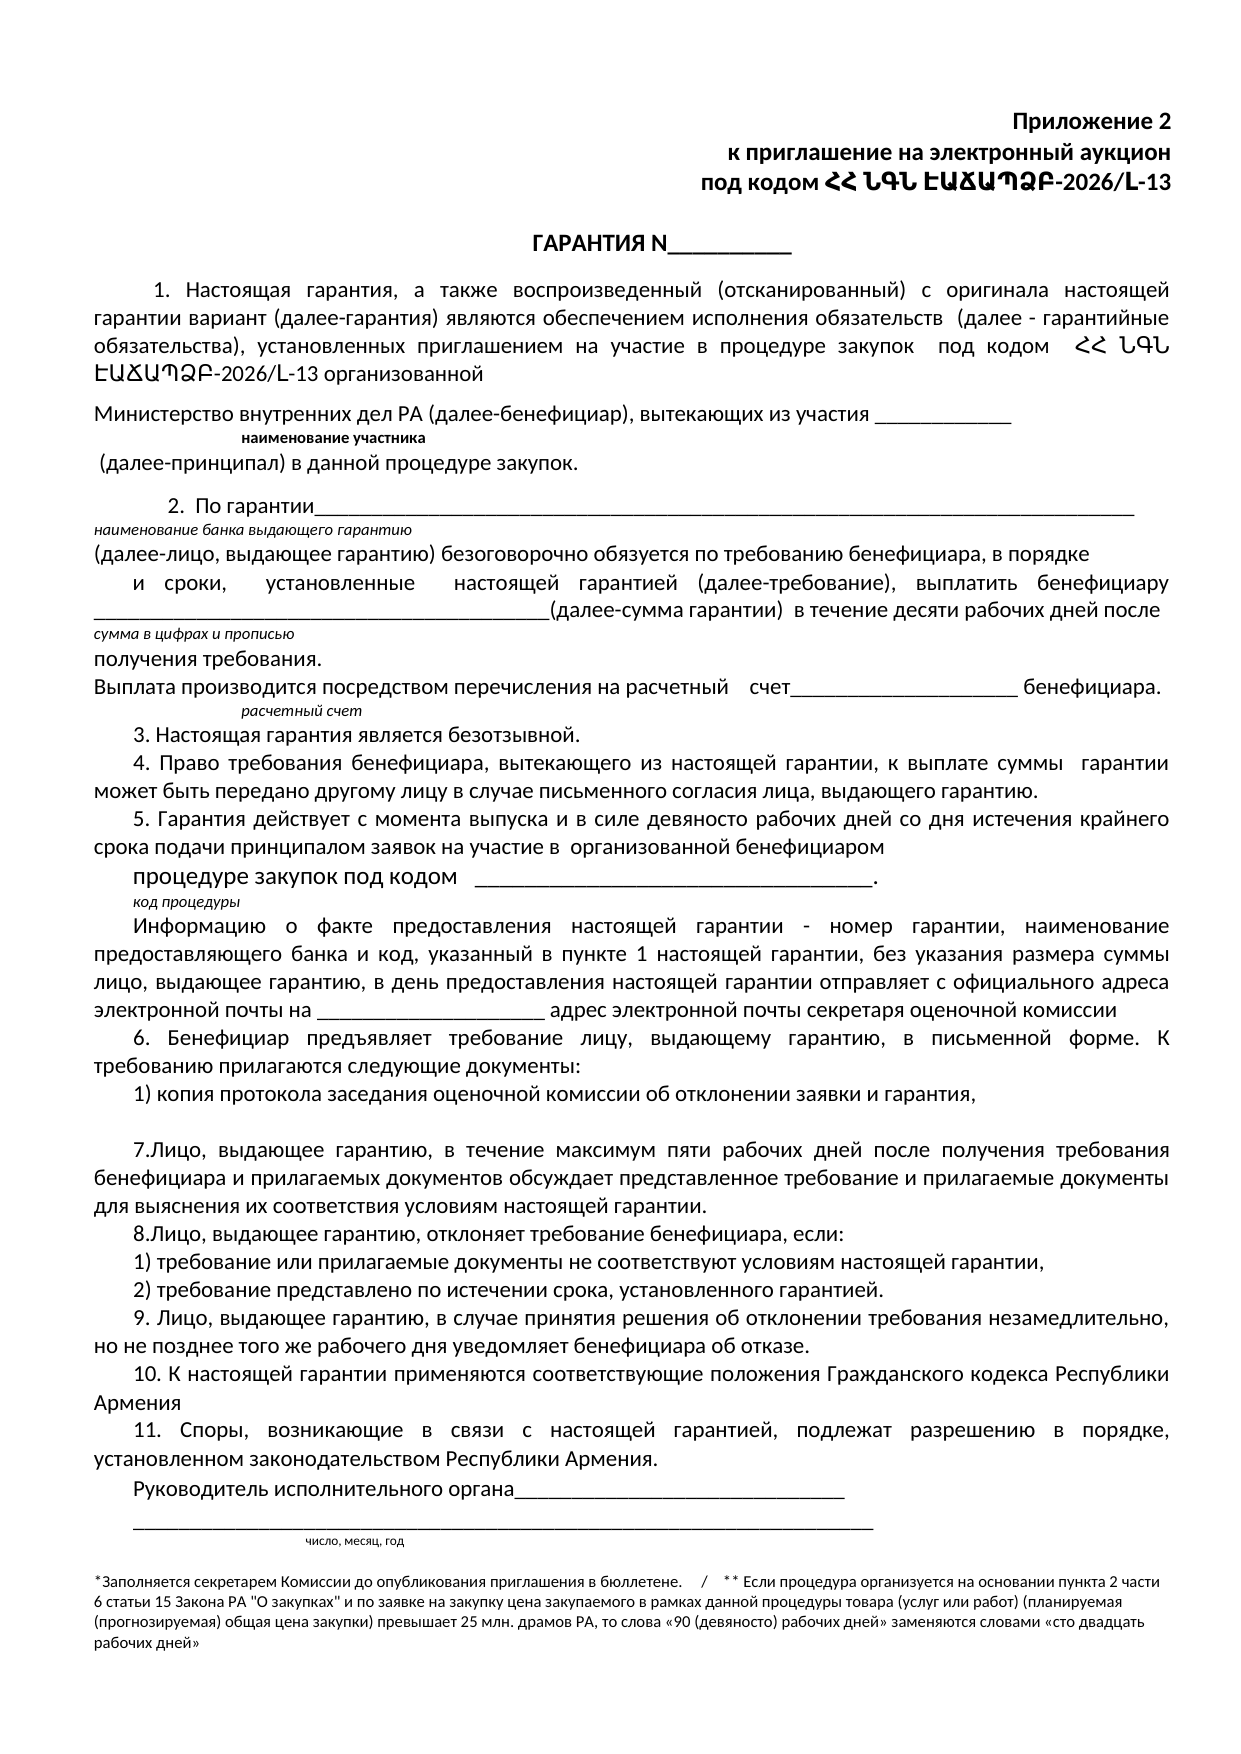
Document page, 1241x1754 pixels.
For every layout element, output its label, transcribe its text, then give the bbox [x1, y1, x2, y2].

text 1. Настоящая гарантия, а также воспроизведенный (отсканированный) с оригинала настоящей гарантии вариант (далее-гарантия) являются обеспечением исполнения обязательств (далее - гарантийные обязательства), установленных приглашением на участие в процедуре закупок под кодом ՀՀ ՆԳՆ ԷԱՃԱՊՁԲ-2026/Լ-13 организованной [94, 275, 1171, 387]
text 1) копия протокола заседания оценочной комиссии об отклонении заявки и гарантия, [94, 1079, 1171, 1107]
text 7.Лицо, выдающее гарантию, в течение максимум пяти рабочих дней после получения требования бенефициара и прилагаемых документов обсуждает представленное требование и прилагаемые документы для выяснения их соответствия условиям настоящей гарантии. [94, 1135, 1171, 1219]
text ГАРАНТИЯ N__________ [94, 228, 1171, 258]
text *Заполняется секретарем Комиссии до опубликования приглашения в бюллетене. / ** Eсли процедура организуется на основании пункта 2 части 6 статьи 15 Закона РА "О закупках" и по заявке на закупку цена закупаемого в рамках данной процедуры товара (услуг или работ) (планируемая (прогнозируемая) общая цена закупки) превышает 25 млн. драмов РА, то слова «90 (девяносто) рабочих дней» заменяются словами «сто двадцать рабочих дней» [94, 1571, 1171, 1652]
text получения требования. [94, 644, 1171, 672]
text к приглашение на электронный аукцион [94, 136, 1171, 167]
text Информацию о факте предоставления настоящей гарантии - номер гарантии, наименование предоставляющего банка и код, указанный в пункте 1 настоящей гарантии, без указания размера суммы лицо, выдающее гарантию, в день предоставления настоящей гарантии отправляет с официального адреса электронной почты на ____________________ адрес электронной почты секретаря оценочной комиссии [94, 911, 1171, 1023]
text _________________________________________________________________ [94, 1505, 1171, 1533]
text и сроки, установленные настоящей гарантией (далее-требование), выплатить бенефициару ________________________________________(далее-сумма гарантии) в течение десяти рабочих дней после [94, 568, 1171, 624]
text сумма в цифрах и прописью [94, 624, 1171, 644]
text 11. Споры, возникающие в связи с настоящей гарантией, подлежат разрешению в порядке, установленном законодательством Республики Армения. [94, 1416, 1171, 1472]
text 5. Гарантия действует с момента выпуска и в силе девяносто рабочих дней со дня истечения крайнего срока подачи принципалом заявок на участие в организованной бенефициаром [94, 804, 1171, 860]
text под кодом ՀՀ ՆԳՆ ԷԱՃԱՊՁԲ-2026/Լ-13 [94, 167, 1171, 197]
text 4. Право требования бенефициара, вытекающего из настоящей гарантии, к выплате суммы гарантии может быть передано другому лицу в случае письменного согласия лица, выдающего гарантию. [94, 748, 1171, 804]
text Министерство внутренних дел РА (далее-бенефициар), вытекающих из участия ____________ [94, 399, 1171, 428]
text 10. К настоящей гарантии применяются соответствующие положения Гражданского кодекса Республики Армения [94, 1359, 1171, 1416]
text расчетный счет [94, 700, 1171, 720]
text Приложение 2 [94, 106, 1171, 136]
text наименование участника [94, 428, 1171, 448]
text 8.Лицо, выдающее гарантию, отклоняет требование бенефициара, если: [94, 1219, 1171, 1247]
text 2) требование представлено по истечении срока, установленного гарантией. [94, 1276, 1171, 1303]
text (далее-лицо, выдающее гарантию) безоговорочно обязуется по требованию бенефициара, в порядке [94, 539, 1171, 568]
text 2. По гарантии________________________________________________________________________ [94, 491, 1171, 519]
text число, месяц, год [94, 1533, 1171, 1561]
text 3. Настоящая гарантия является безотзывной. [94, 720, 1171, 748]
text Руководитель исполнительного органа_____________________________ [94, 1474, 1171, 1502]
text наименование банка выдающего гарантию [94, 519, 1171, 539]
text (далее-принципал) в данной процедуре закупок. [94, 448, 1171, 476]
text код процедуры [94, 891, 1171, 911]
text Выплата производится посредством перечисления на расчетный счет____________________ бенефициара. [94, 672, 1171, 700]
text 9. Лицо, выдающее гарантию, в случае принятия решения об отклонении требования незамедлительно, но не позднее того же рабочего дня уведомляет бенефициара об отказе. [94, 1303, 1171, 1359]
text 1) требование или прилагаемые документы не соответствуют условиям настоящей гарантии, [94, 1247, 1171, 1276]
text 6. Бенефициар предъявляет требование лицу, выдающему гарантию, в письменной форме. К требованию прилагаются следующие документы: [94, 1023, 1171, 1079]
text процедуре закупок под кодом ________________________________. [94, 860, 1171, 891]
